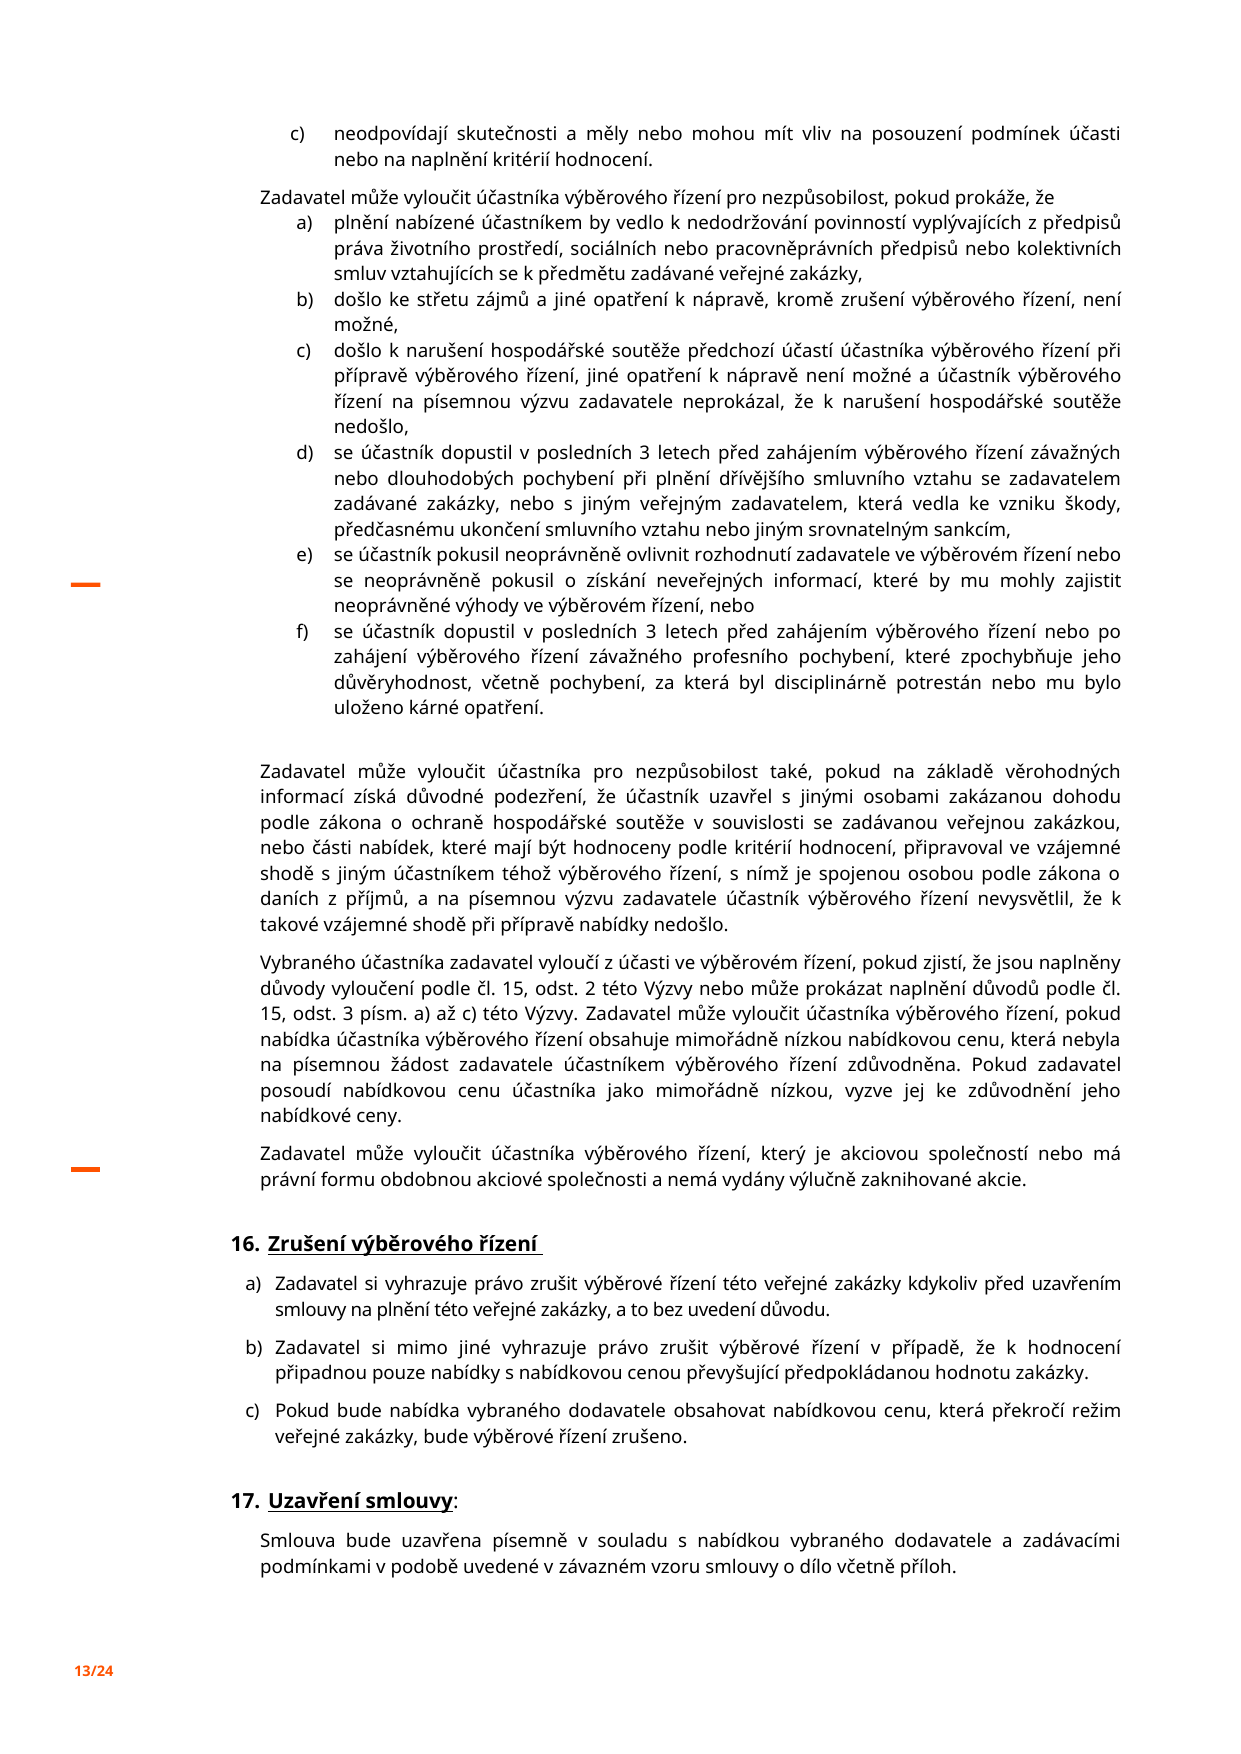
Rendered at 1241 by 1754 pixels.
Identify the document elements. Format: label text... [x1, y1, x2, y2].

text Vybraného účastníka zadavatel vyloučí z účasti ve výběrovém řízení, pokud zjistí, že jsou naplněny důvody vyloučení podle čl. 15, odst. 2 této Výzvy nebo může prokázat naplnění důvodů podle čl. 15, odst. 3 písm. a) až c) této Výzvy. Zadavatel může vyloučit účastníka výběrového řízení, pokud nabídka účastníka výběrového řízení obsahuje mimořádně nízkou nabídkovou cenu, která nebyla na písemnou žádost zadavatele účastníkem výběrového řízení zdůvodněna. Pokud zadavatel posoudí nabídkovou cenu účastníka jako mimořádně nízkou, vyzve jej ke zdůvodnění jeho nabídkové ceny. [260, 949, 1122, 1128]
list se účastník pokusil neoprávněně ovlivnit rozhodnutí zadavatele ve výběrovém řízení nebo se neoprávněně pokusil o získání neveřejných informací, které by mu mohly zajistit neoprávněné výhody ve výběrovém řízení, nebo [296, 541, 1122, 618]
list Zadavatel si vyhrazuje právo zrušit výběrové řízení této veřejné zakázky kdykoliv před uzavřením smlouvy na plnění této veřejné zakázky, a to bez uvedení důvodu. [245, 1270, 1122, 1321]
list Zadavatel si mimo jiné vyhrazuje právo zrušit výběrové řízení v případě, že k hodnocení připadnou pouze nabídky s nabídkovou cenou převyšující předpokládanou hodnotu zakázky. [245, 1334, 1122, 1385]
list se účastník dopustil v posledních 3 letech před zahájením výběrového řízení nebo po zahájení výběrového řízení závažného profesního pochybení, které zpochybňuje jeho důvěryhodnost, včetně pochybení, za která byl disciplinárně potrestán nebo mu bylo uloženo kárné opatření. [296, 618, 1122, 720]
list Uzavření smlouvy: [230, 1487, 1122, 1515]
list došlo k narušení hospodářské soutěže předchozí účastí účastníka výběrového řízení při přípravě výběrového řízení, jiné opatření k nápravě není možné a účastník výběrového řízení na písemnou výzvu zadavatele neprokázal, že k narušení hospodářské soutěže nedošlo, [296, 337, 1122, 439]
text Zadavatel může vyloučit účastníka pro nezpůsobilost také, pokud na základě věrohodných informací získá důvodné podezření, že účastník uzavřel s jinými osobami zakázanou dohodu podle zákona o ochraně hospodářské soutěže v souvislosti se zadávanou veřejnou zakázkou, nebo části nabídek, které mají být hodnoceny podle kritérií hodnocení, připravoval ve vzájemné shodě s jiným účastníkem téhož výběrového řízení, s nímž je spojenou osobou podle zákona o daních z příjmů, a na písemnou výzvu zadavatele účastník výběrového řízení nevysvětlil, že k takové vzájemné shodě při přípravě nabídky nedošlo. [260, 758, 1122, 937]
text Smlouva bude uzavřena písemně v souladu s nabídkou vybraného dodavatele a zadávacími podmínkami v podobě uvedené v závazném vzoru smlouvy o dílo včetně příloh. [260, 1527, 1122, 1578]
text Zadavatel může vyloučit účastníka výběrového řízení pro nezpůsobilost, pokud prokáže, že [260, 184, 1122, 210]
list neodpovídají skutečnosti a měly nebo mohou mít vliv na posouzení podmínek účasti nebo na naplnění kritérií hodnocení. [290, 121, 1122, 172]
list plnění nabízené účastníkem by vedlo k nedodržování povinností vyplývajících z předpisů práva životního prostředí, sociálních nebo pracovněprávních předpisů nebo kolektivních smluv vztahujících se k předmětu zadávané veřejné zakázky, [296, 210, 1122, 286]
list Pokud bude nabídka vybraného dodavatele obsahovat nabídkovou cenu, která překročí režim veřejné zakázky, bude výběrové řízení zrušeno. [245, 1397, 1122, 1448]
list se účastník dopustil v posledních 3 letech před zahájením výběrového řízení závažných nebo dlouhodobých pochybení při plnění dřívějšího smluvního vztahu se zadavatelem zadávané zakázky, nebo s jiným veřejným zadavatelem, která vedla ke vzniku škody, předčasnému ukončení smluvního vztahu nebo jiným srovnatelným sankcím, [296, 439, 1122, 541]
list Zrušení výběrového řízení [230, 1229, 1122, 1258]
text Zadavatel může vyloučit účastníka výběrového řízení, který je akciovou společností nebo má právní formu obdobnou akciové společnosti a nemá vydány výlučně zaknihované akcie. [260, 1140, 1122, 1191]
list došlo ke střetu zájmů a jiné opatření k nápravě, kromě zrušení výběrového řízení, není možné, [296, 286, 1122, 337]
